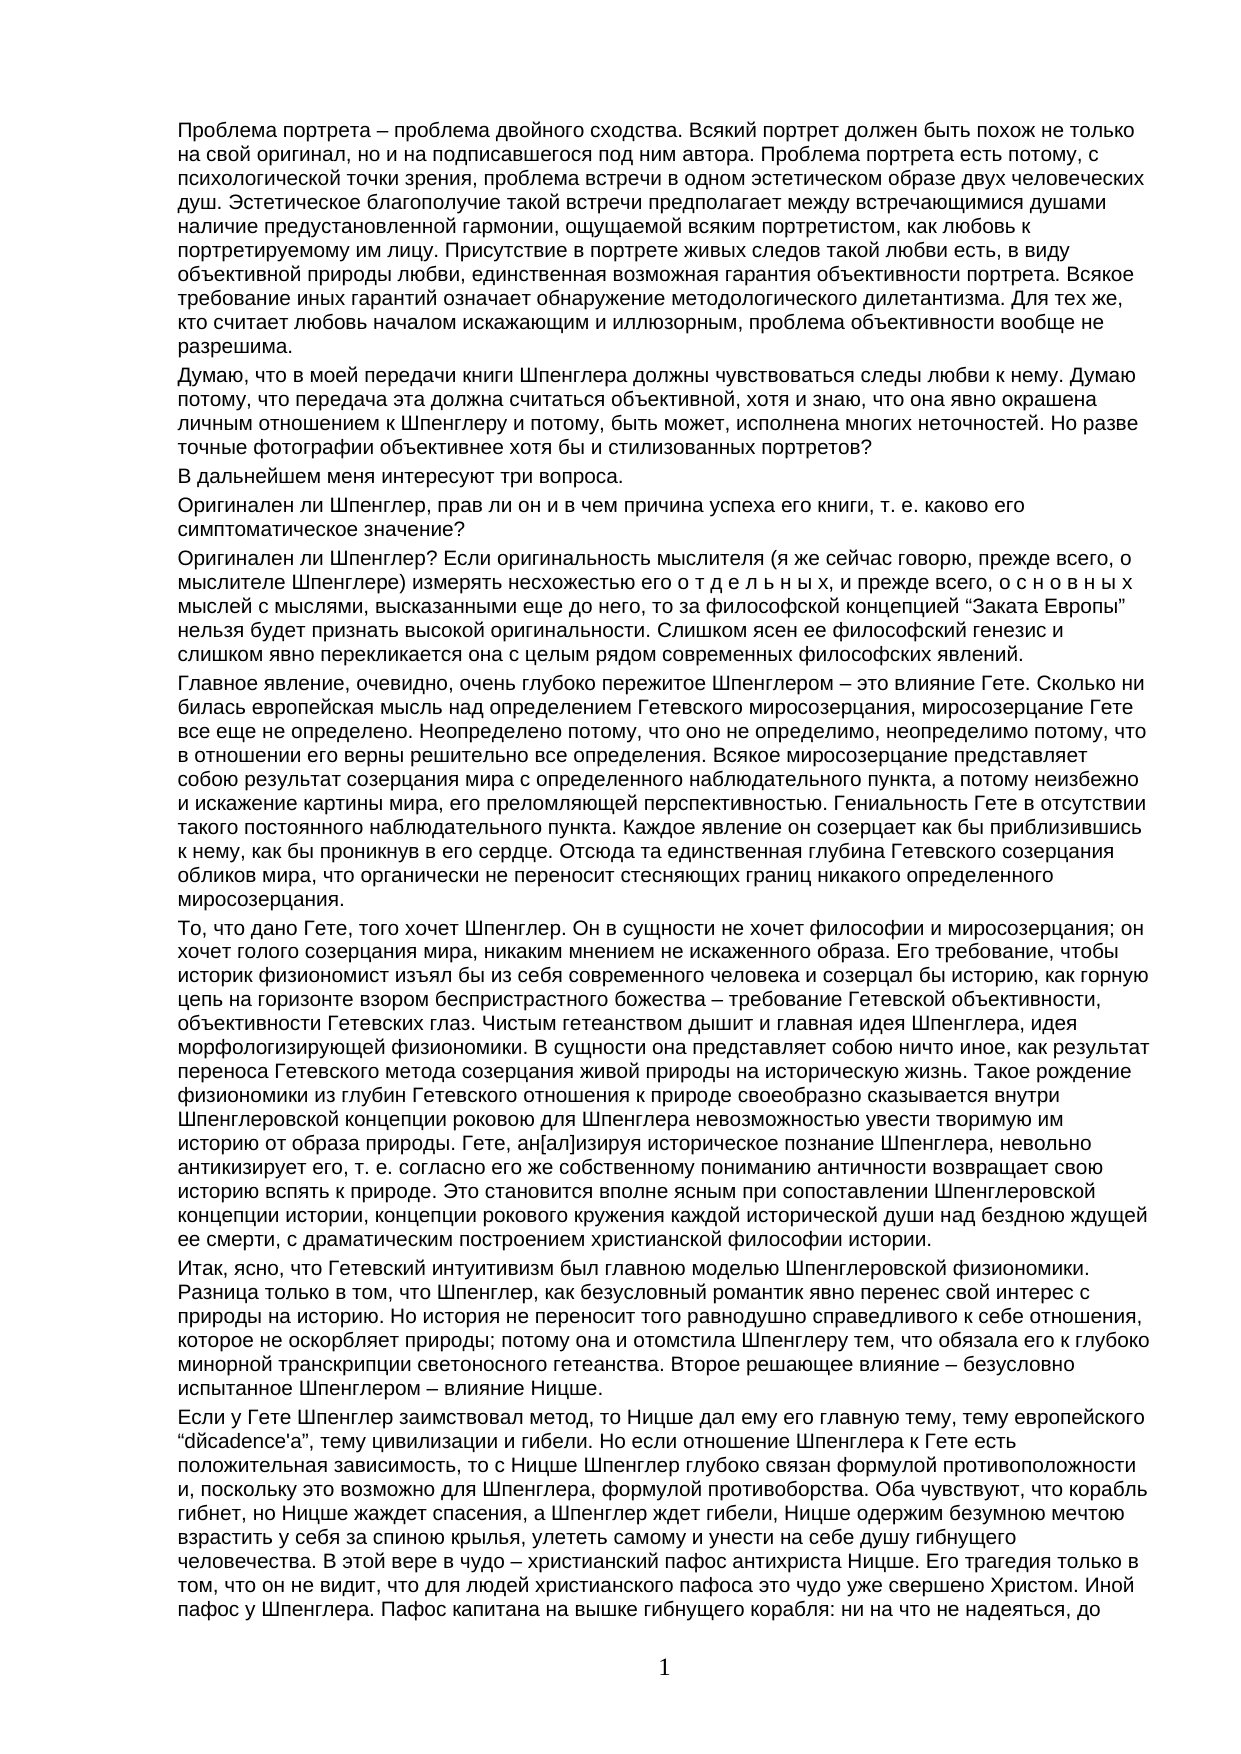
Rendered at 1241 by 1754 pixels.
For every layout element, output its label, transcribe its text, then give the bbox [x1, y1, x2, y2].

text Оригинален ли Шпенглер, прав ли он и в чем причина успеха его книги, т. е. каково его симптоматическое значение? [177, 493, 1152, 541]
text Проблема портрета – проблема двойного сходства. Всякий портрет должен быть похож не только на свой оригинал, но и на подписавшегося под ним автора. Проблема портрета есть потому, с психологической точки зрения, проблема встречи в одном эстетическом образе двух человеческих душ. Эстетическое благополучие такой встречи предполагает между встречающимися душами наличие предустановленной гармонии, ощущаемой всяким портретистом, как любовь к портретируемому им лицу. Присутствие в портрете живых следов такой любви есть, в виду объективной природы любви, единственная возможная гарантия объективности портрета. Всякое требование иных гарантий означает обнаружение методологического дилетантизма. Для тех же, кто считает любовь началом искажающим и иллюзорным, проблема объективности вообще не разрешима. [177, 118, 1152, 358]
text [177, 1405, 1152, 1620]
text То, что дано Гете, того хочет Шпенглер. Он в сущности не хочет философии и миросозерцания; он хочет голого созерцания мира, никаким мнением не искаженного образа. Его требование, чтобы историк физиономист изъял бы из себя современного человека и созерцал бы историю, как горную цепь на горизонте взором беспристрастного божества – требование Гетевской объективности, объективности Гетевских глаз. Чистым гетеанством дышит и главная идея Шпенглера, идея морфологизирующей физиономики. В сущности она представляет собою ничто иное, как результат переноса Гетевского метода созерцания живой природы на историческую жизнь. Такое рождение физиономики из глубин Гетевского отношения к природе своеобразно сказывается внутри Шпенглеровской концепции роковою для Шпенглера невозможностью увести творимую им историю от образа природы. Гете, ан[ал]изируя историческое познание Шпенглера, невольно антикизирует его, т. е. согласно его же собственному пониманию античности возвращает свою историю вспять к природе. Это становится вполне ясным при сопоставлении Шпенглеровской концепции истории, концепции рокового кружения каждой исторической души над бездною ждущей ее смерти, с драматическим построением христианской философии истории. [177, 915, 1152, 1251]
text Итак, ясно, что Гетевский интуитивизм был главною моделью Шпенглеровской физиономики. Разница только в том, что Шпенглер, как безусловный романтик явно перенес свой интерес с природы на историю. Но история не переносит того равнодушно справедливого к себе отношения, которое не оскорбляет природы; потому она и отомстила Шпенглеру тем, что обязала его к глубоко минорной транскрипции светоносного гетеанства. Второе решающее влияние – безусловно испытанное Шпенглером – влияние Ницше. [177, 1256, 1152, 1400]
text Думаю, что в моей передачи книги Шпенглера должны чувствоваться следы любви к нему. Думаю потому, что передача эта должна считаться объективной, хотя и знаю, что она явно окрашена личным отношением к Шпенглеру и потому, быть может, исполнена многих неточностей. Но разве точные фотографии объективнее хотя бы и стилизованных портретов? [177, 363, 1152, 459]
text В дальнейшем меня интересуют три вопроса. [177, 464, 1152, 488]
text Главное явление, очевидно, очень глубоко пережитое Шпенглером – это влияние Гете. Сколько ни билась европейская мысль над определением Гетевского миросозерцания, миросозерцание Гете все еще не определено. Неопределено потому, что оно не определимо, неопределимо потому, что в отношении его верны решительно все определения. Всякое миросозерцание представляет собою результат созерцания мира с определенного наблюдательного пункта, а потому неизбежно и искажение картины мира, его преломляющей перспективностью. Гениальность Гете в отсутствии такого постоянного наблюдательного пункта. Каждое явление он созерцает как бы приблизившись к нему, как бы проникнув в его сердце. Отсюда та единственная глубина Гетевского созерцания обликов мира, что органически не переносит стесняющих границ никакого определенного миросозерцания. [177, 671, 1152, 910]
text Оригинален ли Шпенглер? Если оригинальность мыслителя (я же сейчас говорю, прежде всего, о мыслителе Шпенглере) измерять несхожестью его о т д е л ь н ы х, и прежде всего, о с н о в н ы х мыслей с мыслями, высказанными еще до него, то за философской концепцией “Заката Европы” нельзя будет признать высокой оригинальности. Слишком ясен ее философский генезис и слишком явно перекликается она с целым рядом современных философских явлений. [177, 546, 1152, 666]
